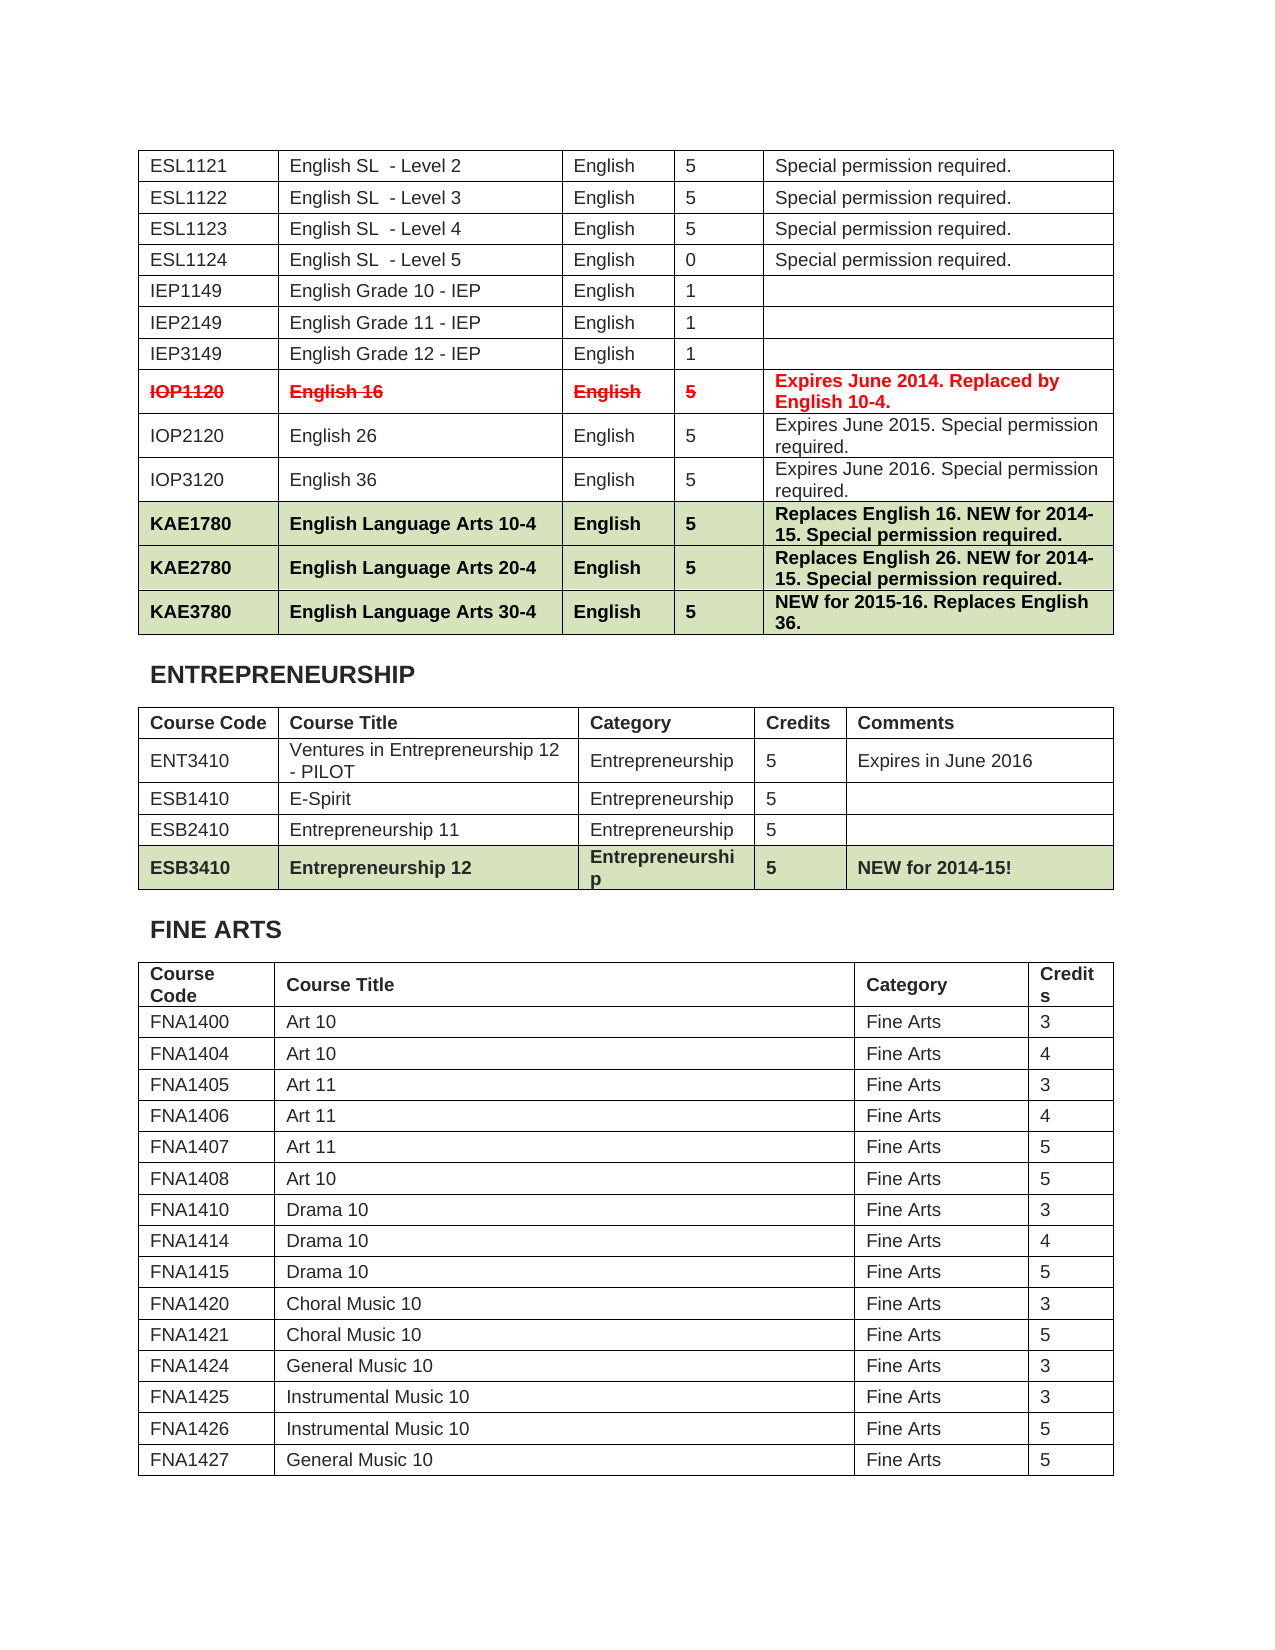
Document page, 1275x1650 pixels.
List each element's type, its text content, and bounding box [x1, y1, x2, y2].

table_cell Entrepreneurship [579, 846, 754, 889]
table_cell FNA1427 [139, 1445, 274, 1475]
table_cell FNA1400 [139, 1007, 274, 1037]
table_header Credits [1029, 963, 1113, 1006]
table_cell IOP1120 [139, 370, 278, 413]
table_header Course Code [139, 963, 274, 1006]
table_cell Ventures in Entrepreneurship 12 - PILOT [279, 739, 578, 782]
table_cell Fine Arts [855, 1382, 1028, 1412]
table_cell English SL - Level 3 [279, 182, 562, 212]
table_cell English [563, 502, 674, 545]
table_cell 5 [675, 502, 763, 545]
table_cell NEW for 2014-15! [847, 846, 1113, 889]
table_cell Art 10 [275, 1163, 854, 1193]
table_cell FNA1415 [139, 1257, 274, 1287]
table_cell 3 [1029, 1195, 1113, 1225]
table_cell ESL1121 [139, 151, 278, 181]
table_cell Fine Arts [855, 1070, 1028, 1100]
table_cell Replaces English 26. NEW for 2014-15. Special permission required. [764, 546, 1113, 589]
table_cell 3 [1029, 1288, 1113, 1318]
table_cell 1 [675, 276, 763, 306]
table_cell Art 11 [275, 1132, 854, 1162]
table_cell Choral Music 10 [275, 1288, 854, 1318]
table_cell English [563, 307, 674, 337]
table_cell Art 10 [275, 1038, 854, 1068]
table_cell [764, 339, 1113, 369]
table_cell English [563, 370, 674, 413]
table_cell English Language Arts 10-4 [279, 502, 562, 545]
table_cell 5 [675, 370, 763, 413]
table_cell ESL1122 [139, 182, 278, 212]
table_cell [764, 307, 1113, 337]
table_header Category [855, 963, 1028, 1006]
table_cell Expires June 2016. Special permission required. [764, 458, 1113, 501]
table_cell ESB3410 [139, 846, 278, 889]
table_cell 3 [1029, 1351, 1113, 1381]
table_cell 5 [675, 458, 763, 501]
table_cell Fine Arts [855, 1195, 1028, 1225]
table_cell Instrumental Music 10 [275, 1413, 854, 1443]
table_cell Replaces English 16. NEW for 2014-15. Special permission required. [764, 502, 1113, 545]
table_cell Fine Arts [855, 1132, 1028, 1162]
table_cell FNA1407 [139, 1132, 274, 1162]
table_cell English [563, 458, 674, 501]
table_cell 5 [755, 739, 846, 782]
table_header Comments [847, 708, 1113, 738]
table_cell KAE2780 [139, 546, 278, 589]
text Fine Arts [150, 915, 1125, 944]
table_cell English [563, 546, 674, 589]
table_cell Fine Arts [855, 1226, 1028, 1256]
table_cell FNA1414 [139, 1226, 274, 1256]
table_cell Fine Arts [855, 1038, 1028, 1068]
table_cell Art 11 [275, 1070, 854, 1100]
table_cell English Grade 10 - IEP [279, 276, 562, 306]
table_cell English [563, 245, 674, 275]
table_cell Special permission required. [764, 182, 1113, 212]
table_cell Expires in June 2016 [847, 739, 1113, 782]
table_cell Fine Arts [855, 1413, 1028, 1443]
table_cell 4 [1029, 1226, 1113, 1256]
table_cell Instrumental Music 10 [275, 1382, 854, 1412]
table_cell 1 [675, 339, 763, 369]
table_cell 5 [1029, 1320, 1113, 1350]
table_cell English [563, 276, 674, 306]
table_cell FNA1420 [139, 1288, 274, 1318]
table_cell 1 [675, 307, 763, 337]
table_cell 5 [1029, 1163, 1113, 1193]
table_cell English Language Arts 20-4 [279, 546, 562, 589]
table_cell ESB2410 [139, 815, 278, 845]
table_cell 5 [675, 546, 763, 589]
table_cell 4 [1029, 1038, 1113, 1068]
table_cell FNA1426 [139, 1413, 274, 1443]
table_cell 0 [675, 245, 763, 275]
table_cell Drama 10 [275, 1195, 854, 1225]
table_cell English SL - Level 5 [279, 245, 562, 275]
table_cell 5 [755, 783, 846, 813]
table_cell English SL - Level 4 [279, 214, 562, 244]
table_cell Entrepreneurship [579, 783, 754, 813]
table_cell English 26 [279, 414, 562, 457]
table_cell Fine Arts [855, 1007, 1028, 1037]
table_cell KAE3780 [139, 591, 278, 634]
table_cell 5 [1029, 1445, 1113, 1475]
table_cell Fine Arts [855, 1320, 1028, 1350]
table_cell FNA1404 [139, 1038, 274, 1068]
table_cell ESB1410 [139, 783, 278, 813]
table_cell IOP2120 [139, 414, 278, 457]
table_cell English [563, 182, 674, 212]
table_cell Choral Music 10 [275, 1320, 854, 1350]
table_cell English Grade 12 - IEP [279, 339, 562, 369]
table_cell ESL1124 [139, 245, 278, 275]
table_cell English [563, 591, 674, 634]
table_cell English 16 [279, 370, 562, 413]
table_cell NEW for 2015-16. Replaces English 36. [764, 591, 1113, 634]
table_cell Art 10 [275, 1007, 854, 1037]
table_cell Fine Arts [855, 1101, 1028, 1131]
table_cell Special permission required. [764, 245, 1113, 275]
table_cell Special permission required. [764, 214, 1113, 244]
table_cell 5 [675, 151, 763, 181]
table_cell English Grade 11 - IEP [279, 307, 562, 337]
table_cell FNA1408 [139, 1163, 274, 1193]
table_cell English Language Arts 30-4 [279, 591, 562, 634]
text Entrepreneurship [150, 660, 1125, 688]
table_cell Fine Arts [855, 1351, 1028, 1381]
table_cell English SL - Level 2 [279, 151, 562, 181]
table_cell 5 [675, 414, 763, 457]
table_header Course Title [279, 708, 578, 738]
table_cell Entrepreneurship [579, 739, 754, 782]
table_cell FNA1410 [139, 1195, 274, 1225]
table_cell IEP1149 [139, 276, 278, 306]
table_cell Drama 10 [275, 1226, 854, 1256]
table_cell [847, 783, 1113, 813]
table_header Category [579, 708, 754, 738]
table_cell English [563, 214, 674, 244]
table_cell ENT3410 [139, 739, 278, 782]
table_cell English [563, 151, 674, 181]
table_cell Expires June 2014. Replaced by English 10-4. [764, 370, 1113, 413]
table_cell 5 [675, 591, 763, 634]
table_header Course Code [139, 708, 278, 738]
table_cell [764, 151, 1113, 181]
table_cell IEP2149 [139, 307, 278, 337]
table_cell General Music 10 [275, 1351, 854, 1381]
table_cell FNA1405 [139, 1070, 274, 1100]
table_cell Expires June 2015. Special permission required. [764, 414, 1113, 457]
table_cell English [563, 339, 674, 369]
table_cell 5 [675, 182, 763, 212]
table_cell English [563, 414, 674, 457]
table_cell General Music 10 [275, 1445, 854, 1475]
table_cell 5 [1029, 1413, 1113, 1443]
table_cell 5 [1029, 1132, 1113, 1162]
table_cell Fine Arts [855, 1288, 1028, 1318]
table_cell ESL1123 [139, 214, 278, 244]
table_cell IOP3120 [139, 458, 278, 501]
table_cell E-Spirit [279, 783, 578, 813]
table_cell FNA1424 [139, 1351, 274, 1381]
table_cell Fine Arts [855, 1445, 1028, 1475]
table_cell FNA1406 [139, 1101, 274, 1131]
table_cell 3 [1029, 1382, 1113, 1412]
table_cell FNA1425 [139, 1382, 274, 1412]
table_cell 5 [675, 214, 763, 244]
table_cell Art 11 [275, 1101, 854, 1131]
table_cell 3 [1029, 1007, 1113, 1037]
table_header Course Title [275, 963, 854, 1006]
table_cell Entrepreneurship 11 [279, 815, 578, 845]
table_cell FNA1421 [139, 1320, 274, 1350]
table_cell 5 [755, 846, 846, 889]
table_cell 3 [1029, 1070, 1113, 1100]
table_cell 4 [1029, 1101, 1113, 1131]
table_cell [847, 815, 1113, 845]
table_cell 5 [1029, 1257, 1113, 1287]
table_cell Entrepreneurship 12 [279, 846, 578, 889]
table_cell 5 [755, 815, 846, 845]
table_cell English 36 [279, 458, 562, 501]
table_cell KAE1780 [139, 502, 278, 545]
table_cell [764, 276, 1113, 306]
table_cell Entrepreneurship [579, 815, 754, 845]
table_cell IEP3149 [139, 339, 278, 369]
table_cell Drama 10 [275, 1257, 854, 1287]
table_cell Fine Arts [855, 1163, 1028, 1193]
table_cell Fine Arts [855, 1257, 1028, 1287]
table_header Credits [755, 708, 846, 738]
